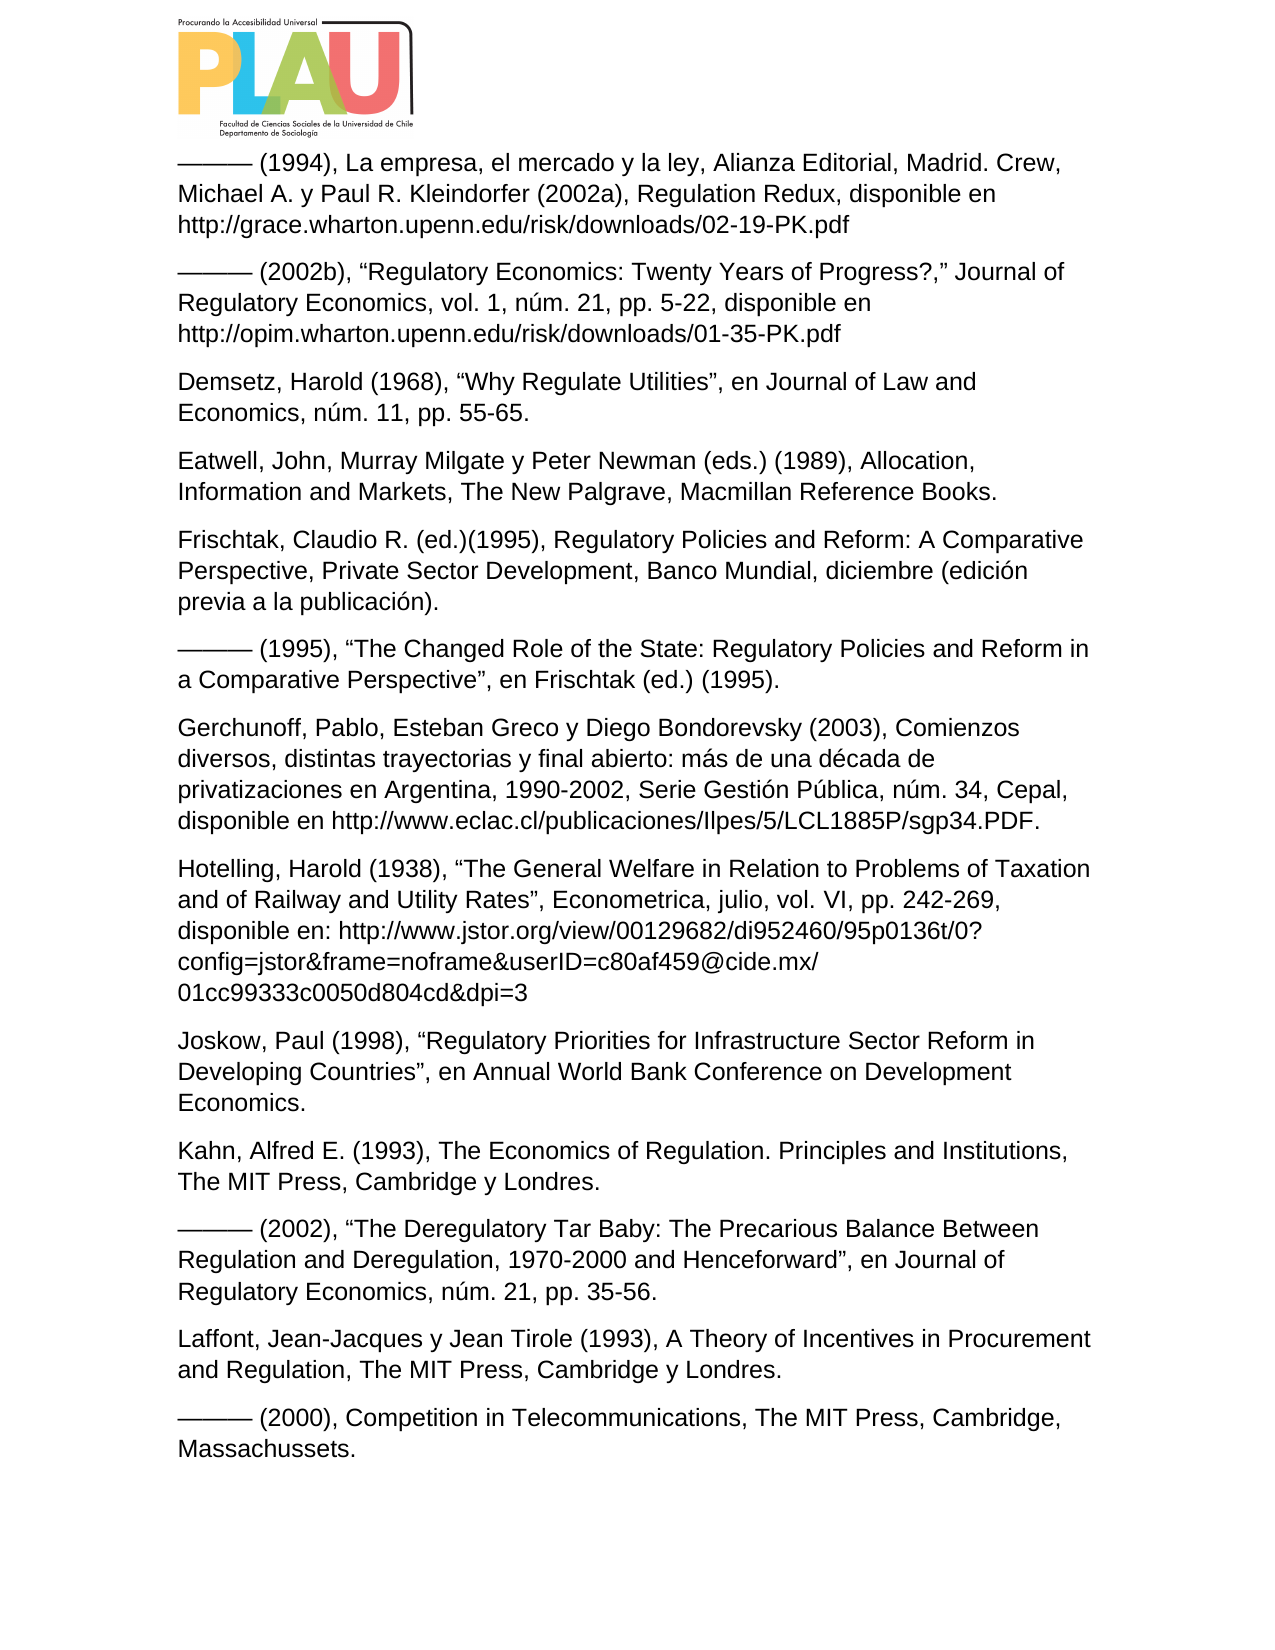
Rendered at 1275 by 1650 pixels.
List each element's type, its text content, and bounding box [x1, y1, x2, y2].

text Laffont, Jean-Jacques y Jean Tirole (1993), A Theory of Incentives in Procurement and Regulation, The MIT Press, Cambridge y Londres. [177, 1324, 1098, 1384]
text Eatwell, John, Murray Milgate y Peter Newman (eds.) (1989), Allocation, Information and Markets, The New Palgrave, Macmillan Reference Books. [177, 446, 1098, 506]
text ——— (1994), La empresa, el mercado y la ley, Alianza Editorial, Madrid. Crew, Michael A. y Paul R. Kleindorfer (2002a), Regulation Redux, disponible en http://grace.wharton.upenn.edu/risk/downloads/02-19-PK.pdf [177, 148, 1098, 238]
text ——— (1995), “The Changed Role of the State: Regulatory Policies and Reform in a Comparative Perspective”, en Frischtak (ed.) (1995). [177, 634, 1098, 694]
picture [176, 16, 415, 139]
text Joskow, Paul (1998), “Regulatory Priorities for Infrastructure Sector Reform in Developing Countries”, en Annual World Bank Conference on Development Economics. [177, 1026, 1098, 1117]
text Kahn, Alfred E. (1993), The Economics of Regulation. Principles and Institutions, The MIT Press, Cambridge y Londres. [177, 1136, 1098, 1196]
text Gerchunoff, Pablo, Esteban Greco y Diego Bondorevsky (2003), Comienzos diversos, distintas trayectorias y final abierto: más de una década de privatizaciones en Argentina, 1990-2002, Serie Gestión Pública, núm. 34, Cepal, disponible en http://www.eclac.cl/publicaciones/Ilpes/5/LCL1885P/sgp34.PDF. [177, 713, 1098, 835]
text Demsetz, Harold (1968), “Why Regulate Utilities”, en Journal of Law and Economics, núm. 11, pp. 55-65. [177, 367, 1098, 427]
text ——— (2002b), “Regulatory Economics: Twenty Years of Progress?,” Journal of Regulatory Economics, vol. 1, núm. 21, pp. 5-22, disponible en http://opim.wharton.upenn.edu/risk/downloads/01-35-PK.pdf [177, 257, 1098, 348]
text Hotelling, Harold (1938), “The General Welfare in Relation to Problems of Taxation and of Railway and Utility Rates”, Econometrica, julio, vol. VI, pp. 242-269, disponible en: http://www.jstor.org/view/00129682/di952460/95p0136t/0?config=jstor&frame=noframe&userID=c80af459@cide.mx/01cc99333c0050d804cd&dpi=3 [177, 854, 1098, 1007]
text Frischtak, Claudio R. (ed.)(1995), Regulatory Policies and Reform: A Comparative Perspective, Private Sector Development, Banco Mundial, diciembre (edición previa a la publicación). [177, 525, 1098, 616]
text ——— (2000), Competition in Telecommunications, The MIT Press, Cambridge, Massachussets. [177, 1403, 1098, 1463]
text ——— (2002), “The Deregulatory Tar Baby: The Precarious Balance Between Regulation and Deregulation, 1970-2000 and Henceforward”, en Journal of Regulatory Economics, núm. 21, pp. 35-56. [177, 1214, 1098, 1305]
